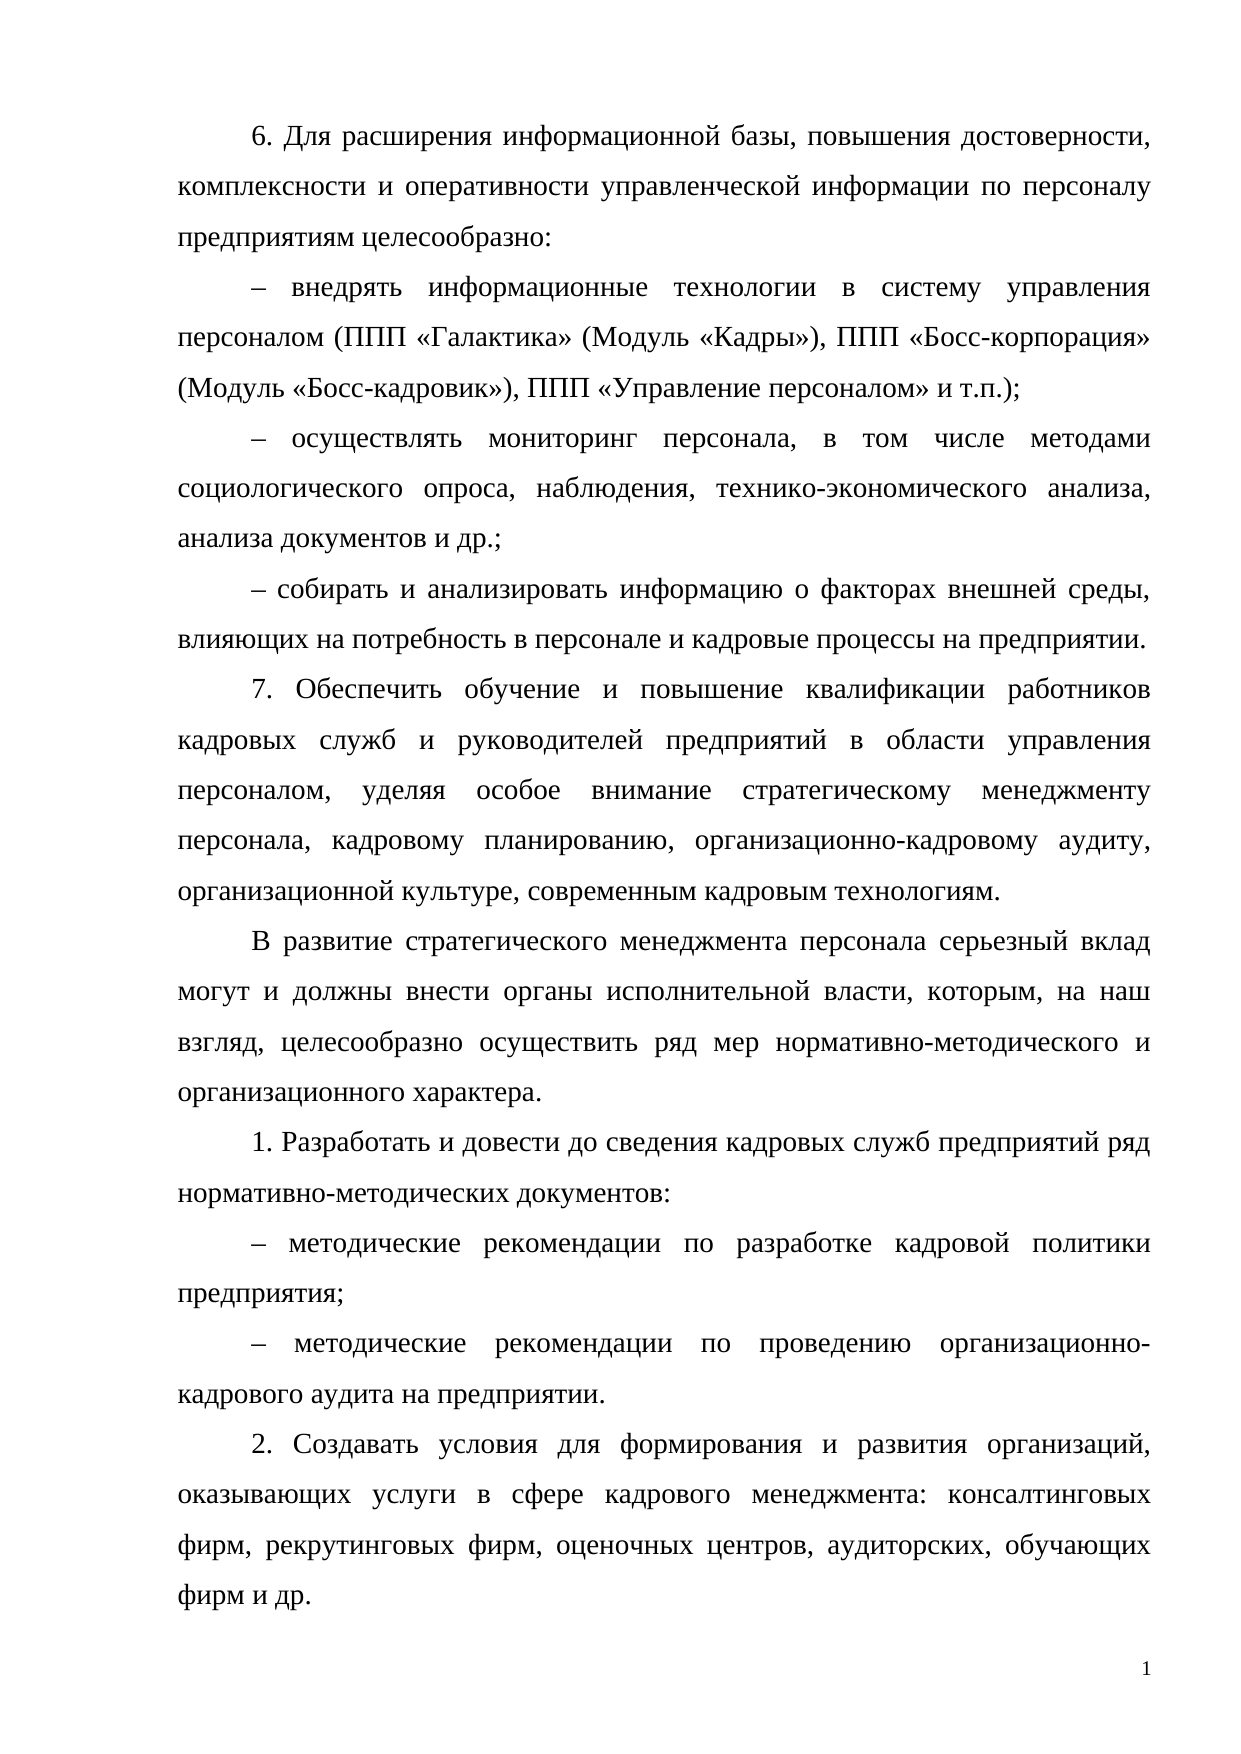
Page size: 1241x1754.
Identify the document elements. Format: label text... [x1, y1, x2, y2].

text – методические рекомендации по проведению организационно-кадрового аудита на предприятии. [177, 1326, 1152, 1409]
text 2. Создавать условия для формирования и развития организаций, оказывающих услуги в сфере кадрового менеджмента: консалтинговых фирм, рекрутинговых фирм, оценочных центров, аудиторских, обучающих фирм и др. [177, 1426, 1152, 1611]
text – внедрять информационные технологии в систему управления персоналом (ППП «Галактика» (Модуль «Кадры»), ППП «Босс-корпорация» (Модуль «Босс-кадровик»), ППП «Управление персоналом» и т.п.); [177, 269, 1152, 403]
text – осуществлять мониторинг персонала, в том числе методами социологического опроса, наблюдения, технико-экономического анализа, анализа документов и др.; [177, 420, 1152, 554]
text – собирать и анализировать информацию о факторах внешней среды, влияющих на потребность в персонале и кадровые процессы на предприятии. [177, 571, 1152, 655]
text 7. Обеспечить обучение и повышение квалификации работников кадровых служб и руководителей предприятий в области управления персоналом, уделяя особое внимание стратегическому менеджменту персонала, кадровому планированию, организационно-кадровому аудиту, организационной культуре, современным кадровым технологиям. [177, 672, 1152, 906]
text – методические рекомендации по разработке кадровой политики предприятия; [177, 1225, 1152, 1309]
text 1. Разработать и довести до сведения кадровых служб предприятий ряд нормативно-методических документов: [177, 1124, 1152, 1208]
text В развитие стратегического менеджмента персонала серьезный вклад могут и должны внести органы исполнительной власти, которым, на наш взгляд, целесообразно осуществить ряд мер нормативно-методического и организационного характера. [177, 923, 1152, 1108]
text 6. Для расширения информационной базы, повышения достоверности, комплексности и оперативности управленческой информации по персоналу предприятиям целесообразно: [177, 118, 1152, 252]
